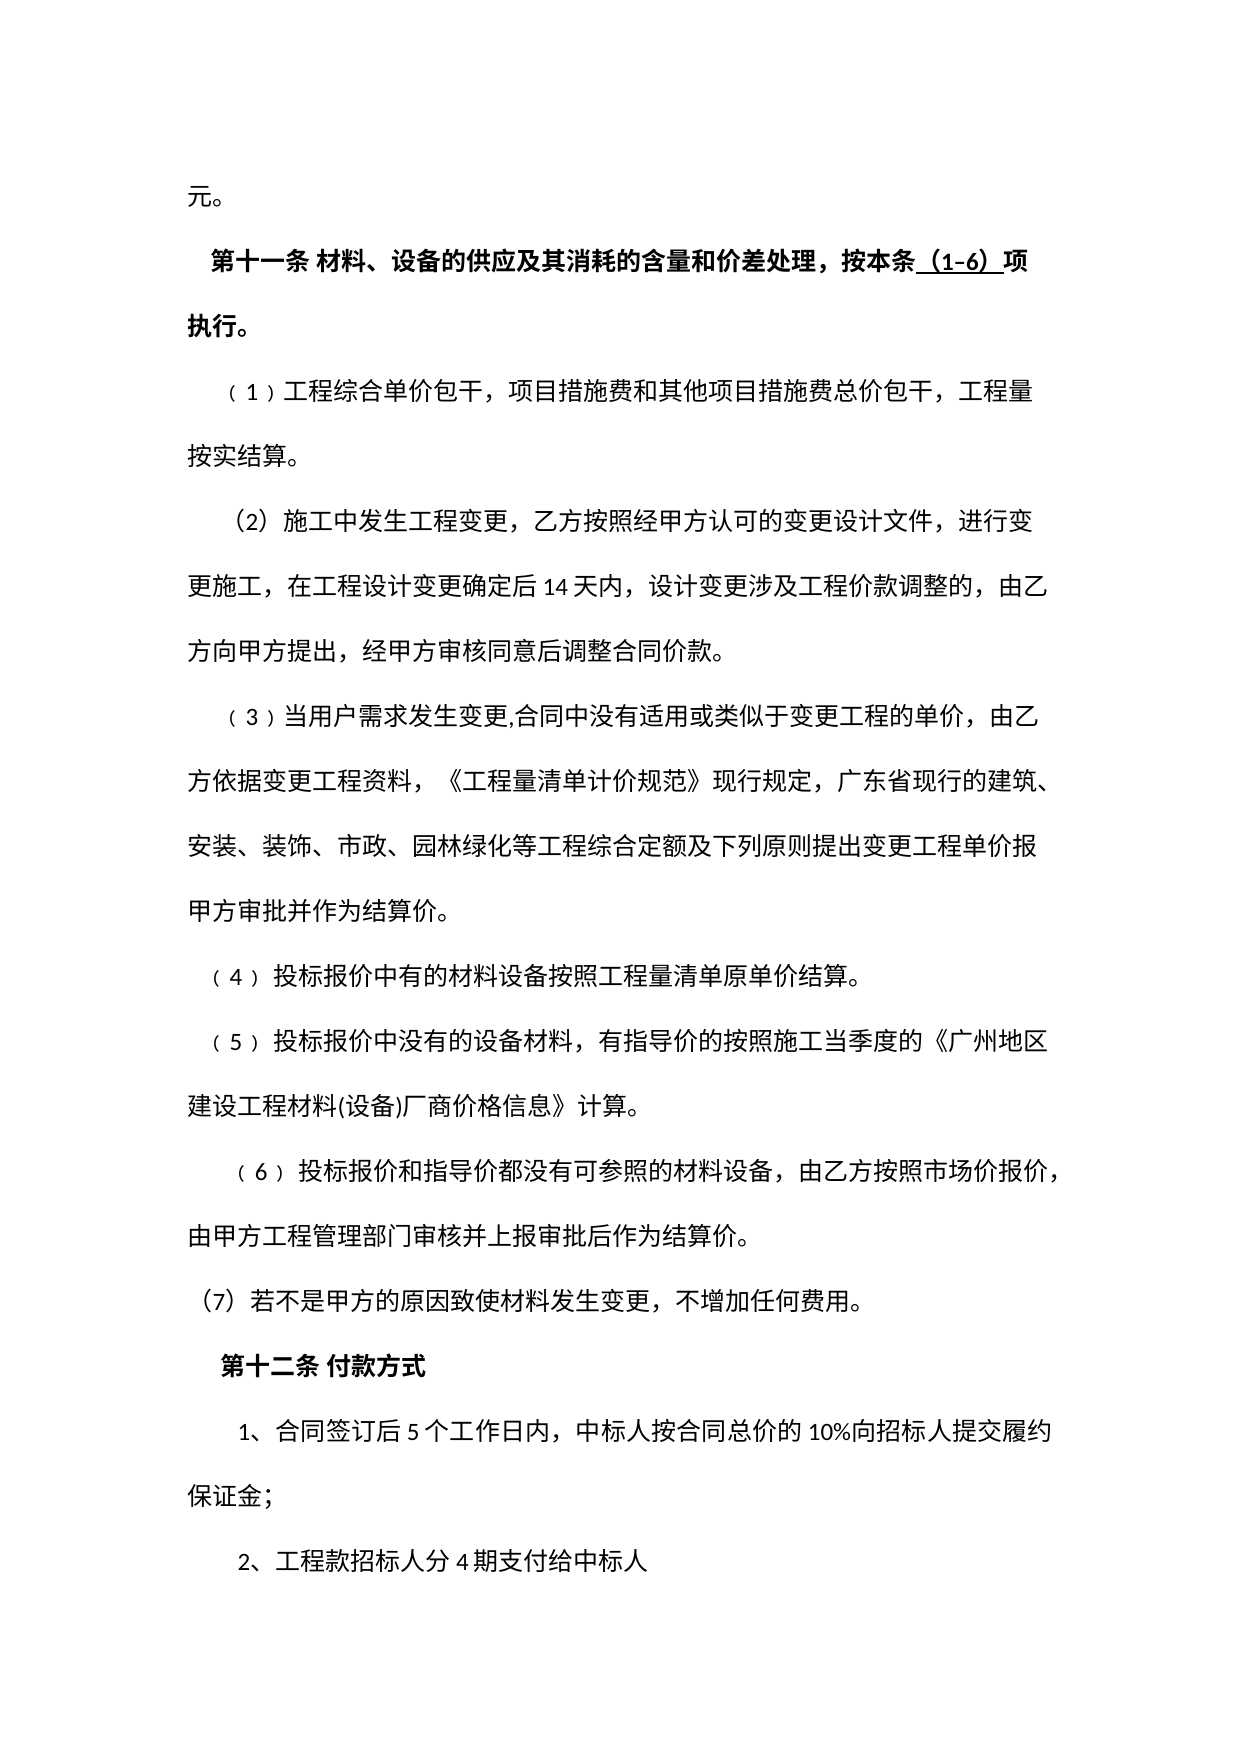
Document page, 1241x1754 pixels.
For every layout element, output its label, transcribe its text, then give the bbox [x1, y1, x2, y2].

text ﹙4﹚ 投标报价中有的材料设备按照工程量清单原单价结算。 [187, 942, 1053, 1007]
text ﹙5﹚ 投标报价中没有的设备材料，有指导价的按照施工当季度的《广州地区建设工程材料(设备)厂商价格信息》计算。 [187, 1007, 1053, 1137]
text 2、工程款招标人分 4期支付给中标人 [187, 1527, 1053, 1592]
text （7）若不是甲方的原因致使材料发生变更，不增加任何费用。 [187, 1267, 1053, 1332]
text ﹙1﹚工程综合单价包干，项目措施费和其他项目措施费总价包干，工程量按实结算。 [187, 357, 1053, 487]
text 1、合同签订后5个工作日内，中标人按合同总价的10%向招标人提交履约保证金； [187, 1397, 1053, 1527]
text 第十一条 材料、设备的供应及其消耗的含量和价差处理，按本条（1–6）项执行。 [187, 227, 1053, 357]
text （2）施工中发生工程变更，乙方按照经甲方认可的变更设计文件，进行变更施工，在工程设计变更确定后14天内，设计变更涉及工程价款调整的，由乙方向甲方提出，经甲方审核同意后调整合同价款。 [187, 487, 1053, 682]
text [187, 162, 1053, 227]
text ﹙6﹚ 投标报价和指导价都没有可参照的材料设备，由乙方按照市场价报价，由甲方工程管理部门审核并上报审批后作为结算价。 [187, 1137, 1053, 1267]
text 第十二条 付款方式 [187, 1332, 1053, 1397]
text ﹙3﹚当用户需求发生变更,合同中没有适用或类似于变更工程的单价，由乙方依据变更工程资料，《工程量清单计价规范》现行规定，广东省现行的建筑、安装、装饰、市政、园林绿化等工程综合定额及下列原则提出变更工程单价报甲方审批并作为结算价。 [187, 682, 1053, 942]
